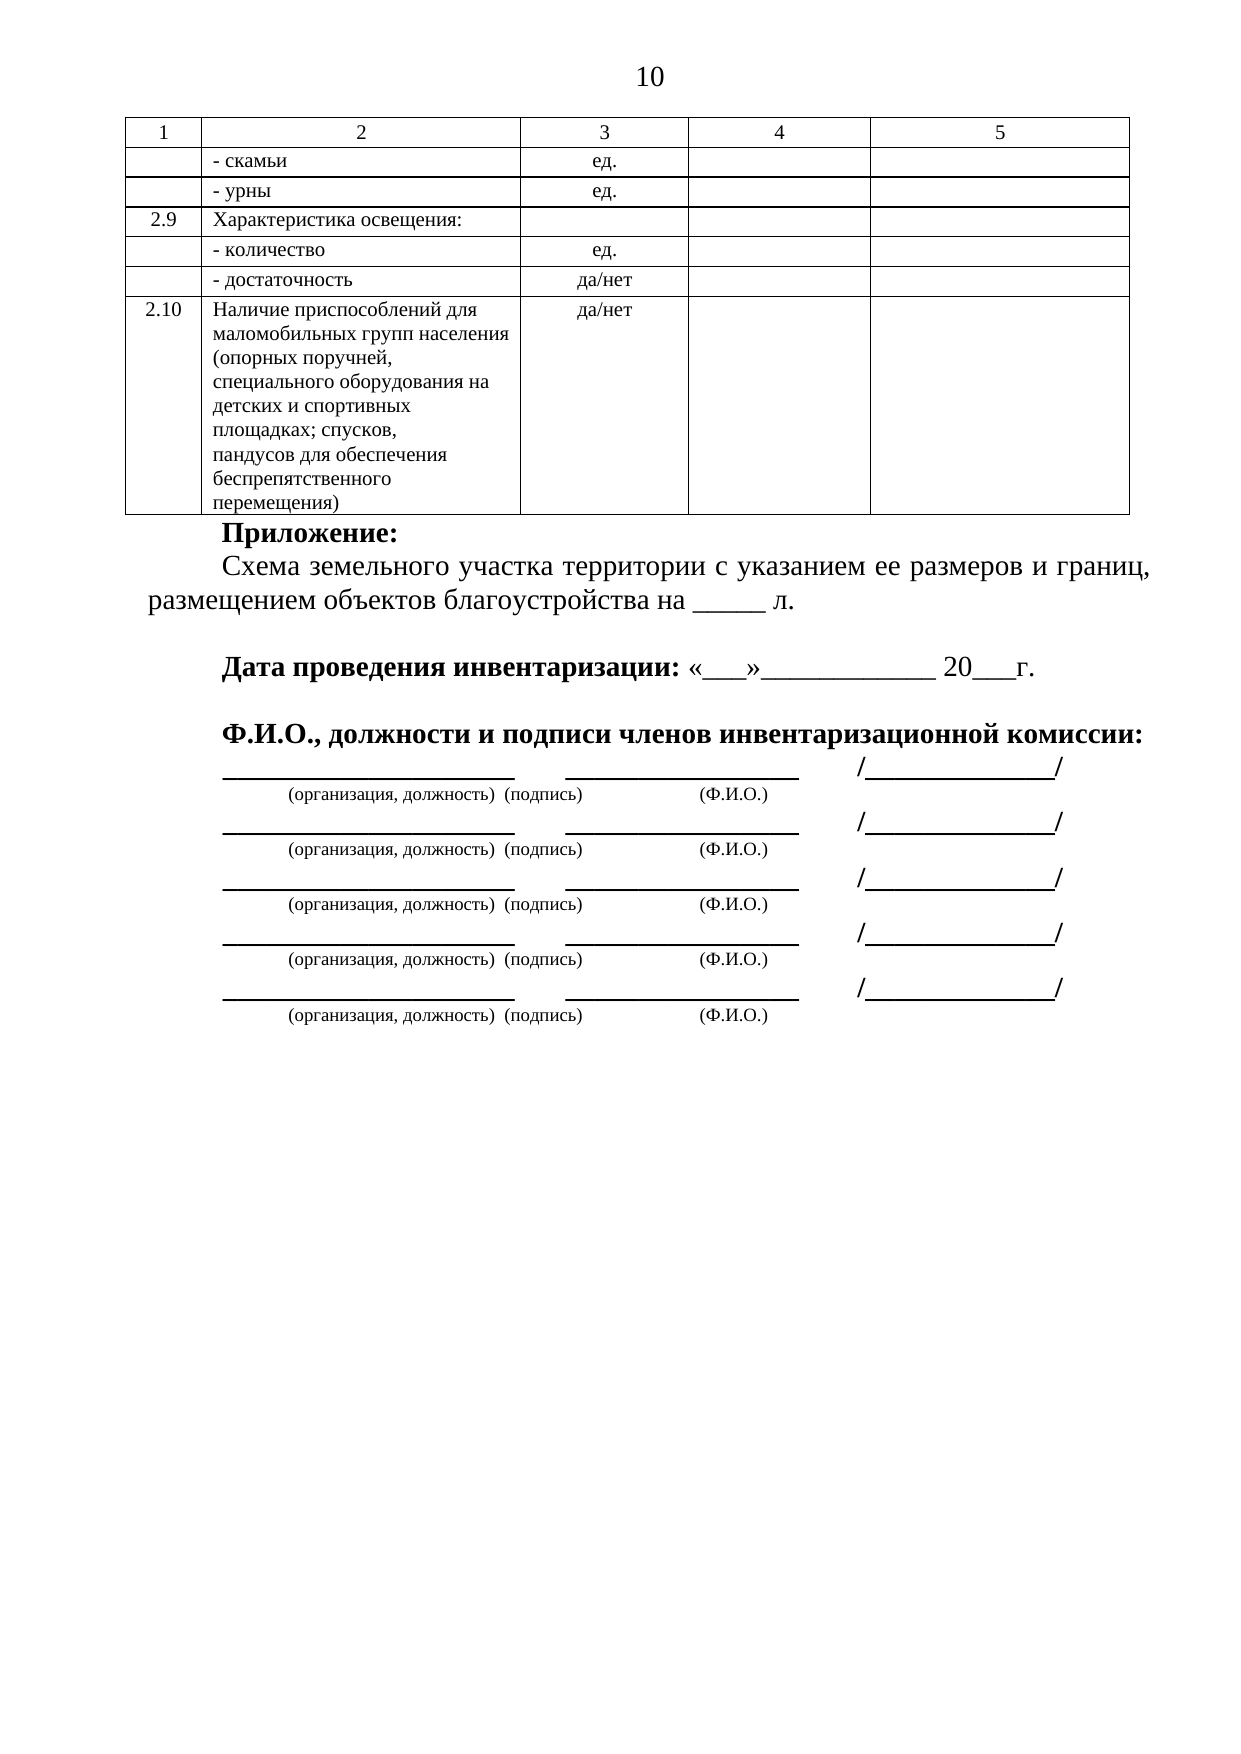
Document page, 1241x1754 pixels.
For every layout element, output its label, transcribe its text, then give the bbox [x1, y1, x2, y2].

table_cell [689, 208, 870, 236]
table_cell 2.10 [126, 297, 201, 514]
table_cell ед. [521, 178, 688, 206]
table_cell - количество [202, 237, 520, 266]
list Схема земельного участка территории с указанием ее размеров и границ, размещением объектов благоустройства на _____ л. [148, 548, 1152, 615]
table_cell [871, 297, 1129, 514]
table_cell - скамьи [202, 148, 520, 176]
table_cell да/нет [521, 267, 688, 296]
table_cell [689, 267, 870, 296]
table_cell да/нет [521, 297, 688, 514]
list Ф.И.О., должности и подписи членов инвентаризационной комиссии: [148, 716, 1152, 749]
list (организация, должность) (подпись) (Ф.И.О.) [223, 948, 1152, 970]
table_cell [126, 237, 201, 266]
table_cell [871, 178, 1129, 206]
table_cell Наличие приспособлений для маломобильных групп населения (опорных поручней, специального оборудования на детских и спортивных площадках; спусков, пандусов для обеспечения беспрепятственного перемещения) [202, 297, 520, 514]
table_cell ед. [521, 148, 688, 176]
table_cell [126, 148, 201, 176]
table_header 3 [521, 118, 688, 147]
text Приложение: [148, 515, 1152, 548]
table_cell Характеристика освещения: [202, 208, 520, 236]
table_cell [126, 267, 201, 296]
table_cell [689, 237, 870, 266]
list (организация, должность) (подпись) (Ф.И.О.) [223, 1003, 1152, 1025]
table_cell ед. [521, 237, 688, 266]
list ____________________ ________________ /_____________/ [223, 860, 1152, 893]
table_cell [126, 178, 201, 206]
table_cell [871, 237, 1129, 266]
table_header 4 [689, 118, 870, 147]
table_header 5 [871, 118, 1129, 147]
list (организация, должность) (подпись) (Ф.И.О.) [223, 838, 1152, 860]
list ____________________ ________________ /_____________/ [223, 970, 1152, 1003]
table_cell [871, 208, 1129, 236]
table_cell [521, 208, 688, 236]
table_cell [871, 267, 1129, 296]
table_header 1 [126, 118, 201, 147]
table_cell - урны [202, 178, 520, 206]
list ____________________ ________________ /_____________/ [223, 915, 1152, 948]
list (организация, должность) (подпись) (Ф.И.О.) [223, 783, 1152, 804]
table_header 2 [202, 118, 520, 147]
table_cell [689, 178, 870, 206]
list Дата проведения инвентаризации: «___»____________ 20___г. [148, 649, 1152, 682]
list ____________________ ________________ /_____________/ [223, 749, 1152, 783]
table_cell [871, 148, 1129, 176]
table_cell - достаточность [202, 267, 520, 296]
list (организация, должность) (подпись) (Ф.И.О.) [223, 893, 1152, 915]
list ____________________ ________________ /_____________/ [223, 804, 1152, 838]
table_cell 2.9 [126, 208, 201, 236]
table_cell [689, 148, 870, 176]
table_cell [689, 297, 870, 514]
